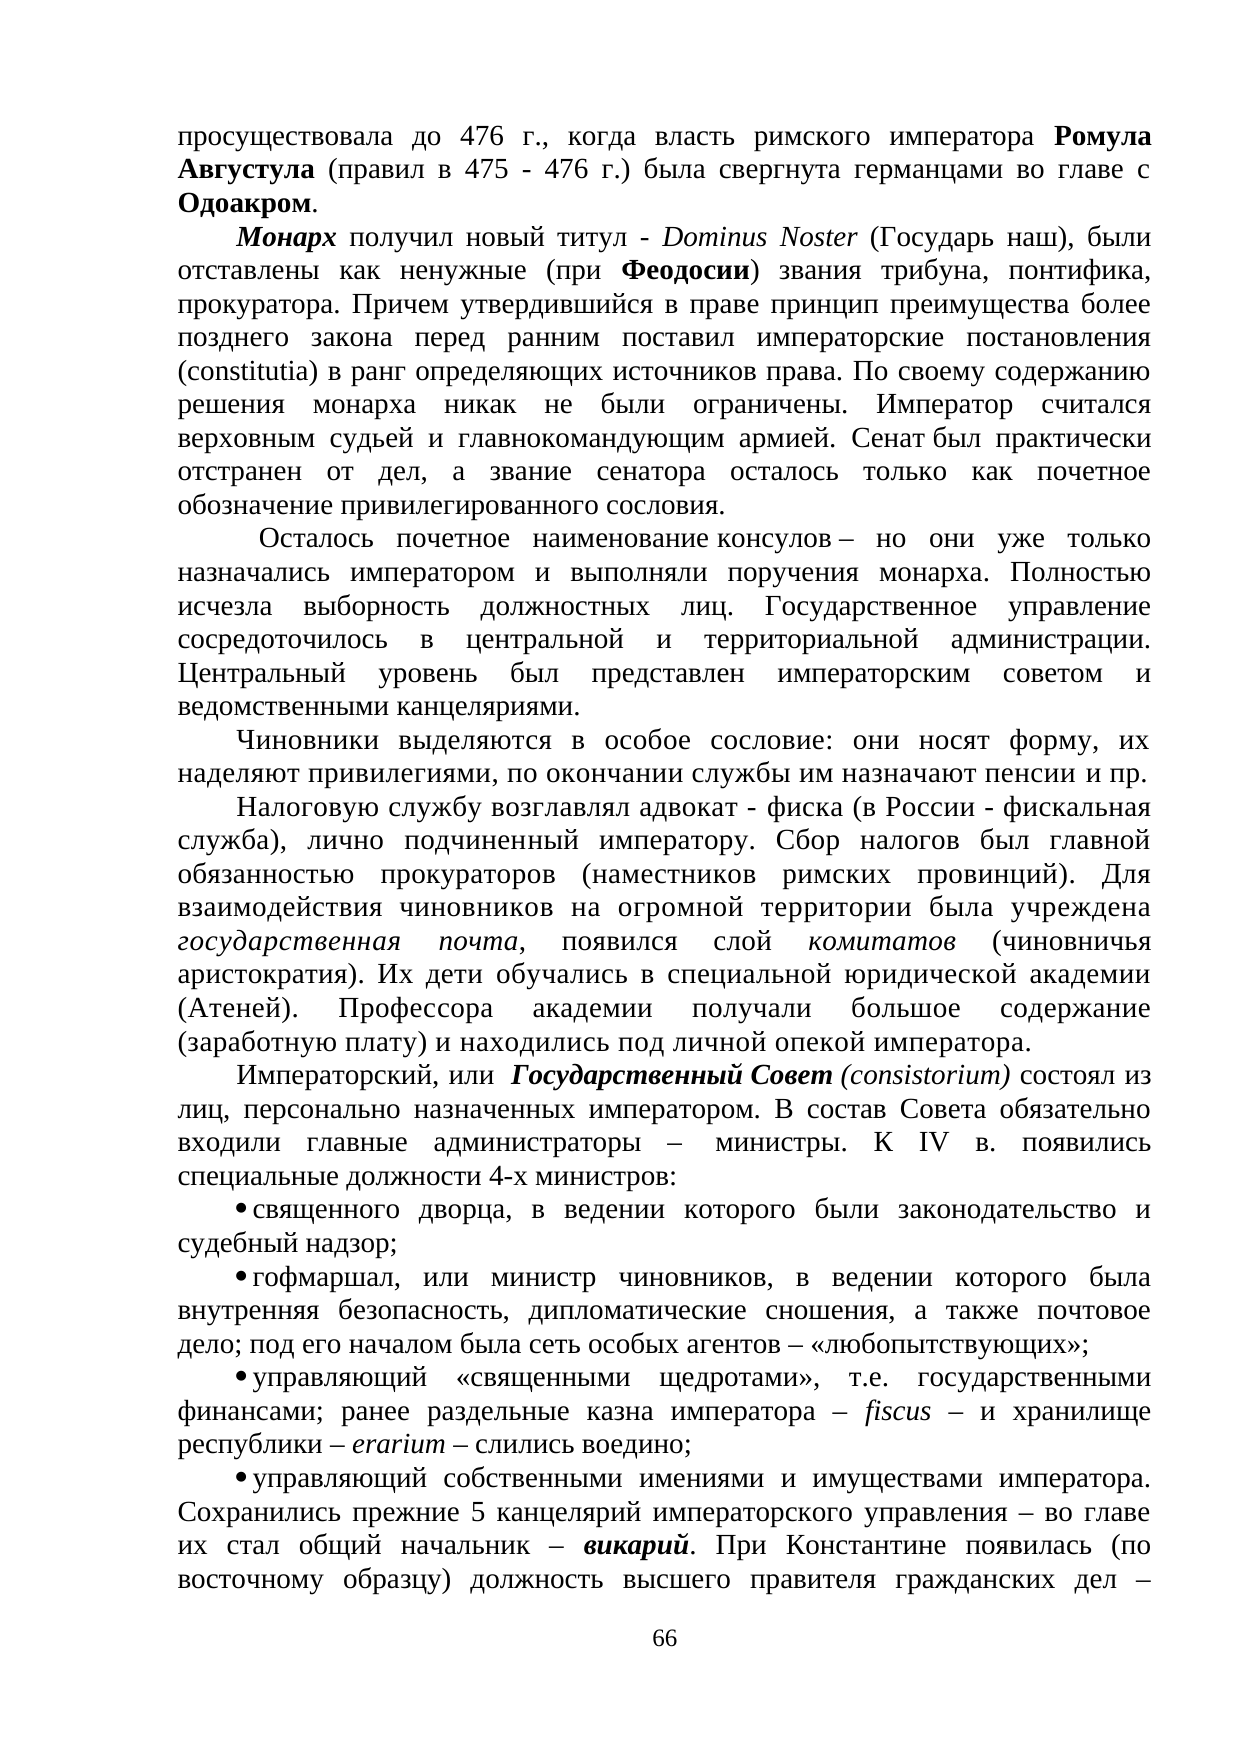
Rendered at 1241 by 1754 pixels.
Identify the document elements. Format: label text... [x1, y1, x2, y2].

text Чиновники выделяются в особое сословие: они носят форму, их наделяют привилегиями, по окончании службы им назначают пенсии и пр. [177, 722, 1152, 789]
list священного дворца, в ведении которого были законодательство и судебный надзор; [177, 1191, 1152, 1259]
text Императорский, или Государственный Совет (consistorium) состоял из лиц, персонально назначенных императором. В состав Совета обязательно входили главные администраторы – министры. К IV в. появились специальные должности 4-х министров: [177, 1057, 1152, 1191]
list управляющий «священными щедротами», т.е. государственными финансами; ранее раздельные казна императора – fiscus – и хранилище республики – erarium – слились воедино; [177, 1359, 1152, 1460]
text Монарх получил новый титул - Dominus Noster (Государь наш), были отставлены как ненужные (при Феодосии) звания трибуна, понтифика, прокуратора. Причем утвердившийся в праве принцип преимущества более позднего закона перед ранним поставил императорские постановления (constitutia) в ранг определяющих источников права. По своему содержанию решения монарха никак не были ограничены. Император считался верховным судьей и главнокомандующим армией. Сенат был практически отстранен от дел, а звание сенатора осталось только как почетное обозначение привилегированного сословия. [177, 219, 1152, 521]
text Налоговую службу возглавлял адвокат - фиска (в России - фискальная служба), лично подчиненный императору. Сбор налогов был главной обязанностью прокураторов (наместников римских провинций). Для взаимодействия чиновников на огромной территории была учреждена государственная почта, появился слой комитатов (чиновничья аристократия). Их дети обучались в специальной юридической академии (Атеней). Профессора академии получали большое содержание (заработную плату) и находились под личной опекой императора. [177, 789, 1152, 1057]
list гофмаршал, или министр чиновников, в ведении которого была внутренняя безопасность, дипломатические сношения, а также почтовое дело; под его началом была сеть особых агентов – «любопытствующих»; [177, 1259, 1152, 1359]
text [177, 118, 1152, 219]
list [177, 1460, 1152, 1594]
text Осталось почетное наименование консулов – но они уже только назначались императором и выполняли поручения монарха. Полностью исчезла выборность должностных лиц. Государственное управление сосредоточилось в центральной и территориальной администрации. Центральный уровень был представлен императорским советом и ведомственными канцеляриями. [177, 521, 1152, 722]
